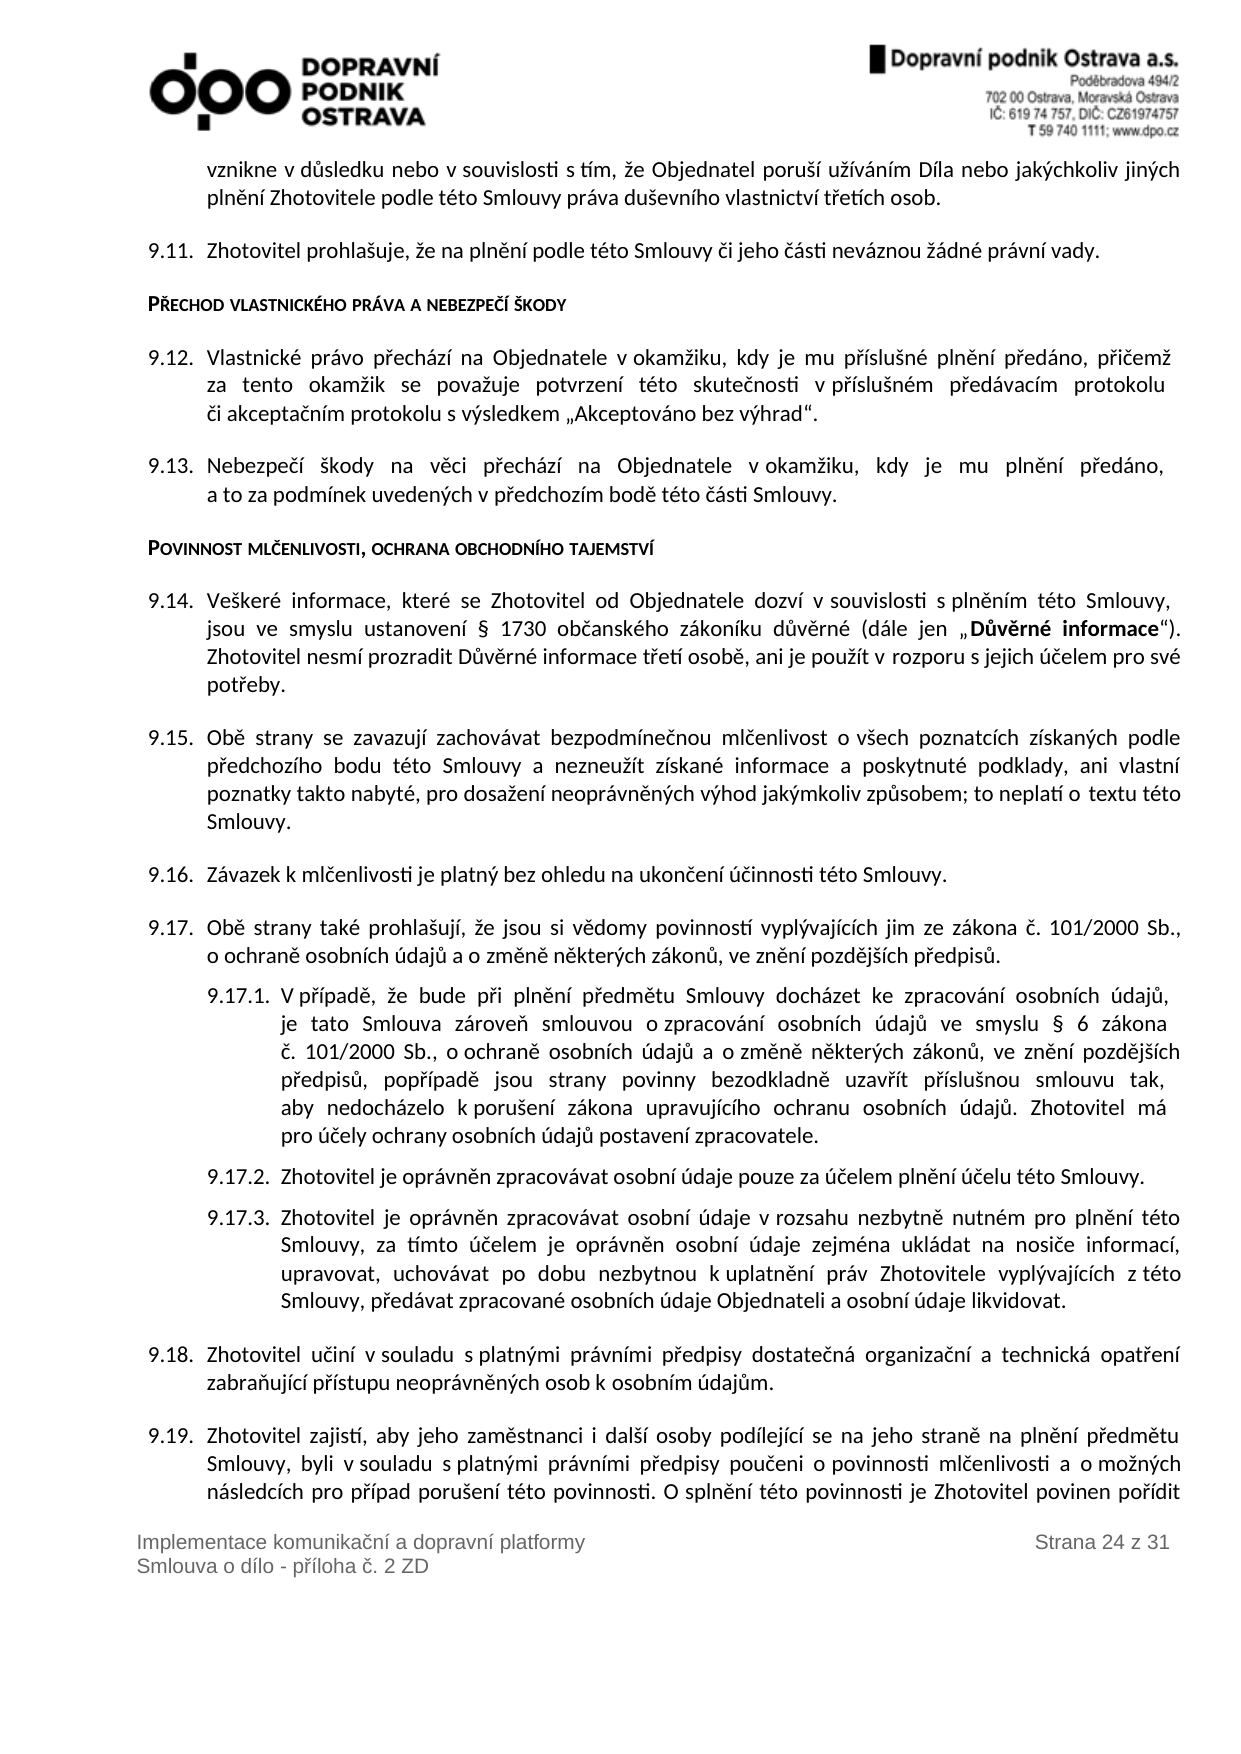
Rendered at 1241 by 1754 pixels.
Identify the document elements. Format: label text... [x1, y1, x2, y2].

list Zhotovitel je oprávněn zpracovávat osobní údaje pouze za účelem plnění účelu této Smlouvy. [207, 1162, 1181, 1190]
list Veškeré informace, které se Zhotovitel od Objednatele dozví v souvislosti s plněním této Smlouvy, jsou ve smyslu ustanovení § 1730 občanského zákoníku důvěrné (dále jen „Důvěrné informace“). Zhotovitel nesmí prozradit Důvěrné informace třetí osobě, ani je použít v rozporu s jejich účelem pro své potřeby. [148, 586, 1181, 698]
list Zhotovitel prohlašuje, že na plnění podle této Smlouvy či jeho části neváznou žádné právní vady. [148, 237, 1181, 264]
list Závazek k mlčenlivosti je platný bez ohledu na ukončení účinnosti této Smlouvy. [148, 860, 1181, 888]
list Obě strany se zavazují zachovávat bezpodmínečnou mlčenlivost o všech poznatcích získaných podle předchozího bodu této Smlouvy a nezneužít získané informace a poskytnuté podklady, ani vlastní poznatky takto nabyté, pro dosažení neoprávněných výhod jakýmkoliv způsobem; to neplatí o textu této Smlouvy. [148, 723, 1181, 835]
list Zhotovitel učiní v souladu s platnými právními předpisy dostatečná organizační a technická opatření zabraňující přístupu neoprávněných osob k osobním údajům. [148, 1340, 1181, 1396]
list V případě, že bude při plnění předmětu Smlouvy docházet ke zpracování osobních údajů, je tato Smlouva zároveň smlouvou o zpracování osobních údajů ve smyslu § 6 zákona č. 101/2000 Sb., o ochraně osobních údajů a o změně některých zákonů, ve znění pozdějších předpisů, popřípadě jsou strany povinny bezodkladně uzavřít příslušnou smlouvu tak, aby nedocházelo k porušení zákona upravujícího ochranu osobních údajů. Zhotovitel má pro účely ochrany osobních údajů postavení zpracovatele. [207, 981, 1181, 1149]
list Nebezpečí škody na věci přechází na Objednatele v okamžiku, kdy je mu plnění předáno, a to za podmínek uvedených v předchozím bodě této části Smlouvy. [148, 452, 1181, 508]
list Obě strany také prohlašují, že jsou si vědomy povinností vyplývajících jim ze zákona č. 101/2000 Sb., o ochraně osobních údajů a o změně některých zákonů, ve znění pozdějších předpisů. [148, 913, 1181, 969]
picture [867, 42, 1182, 142]
list Vlastnické právo přechází na Objednatele v okamžiku, kdy je mu příslušné plnění předáno, přičemž za tento okamžik se považuje potvrzení této skutečnosti v příslušném předávacím protokolu či akceptačním protokolu s výsledkem „Akceptováno bez výhrad“. [148, 343, 1181, 427]
text Přechod vlastnického práva a nebezpečí škody [148, 289, 1181, 318]
list Zhotovitel je oprávněn zpracovávat osobní údaje v rozsahu nezbytně nutném pro plnění této Smlouvy, za tímto účelem je oprávněn osobní údaje zejména ukládat na nosiče informací, upravovat, uchovávat po dobu nezbytnou k uplatnění práv Zhotovitele vyplývajících z této Smlouvy, předávat zpracované osobních údaje Objednateli a osobní údaje likvidovat. [207, 1203, 1181, 1315]
picture [147, 50, 444, 134]
text Povinnost mlčenlivosti, ochrana obchodního tajemství [148, 533, 1181, 561]
